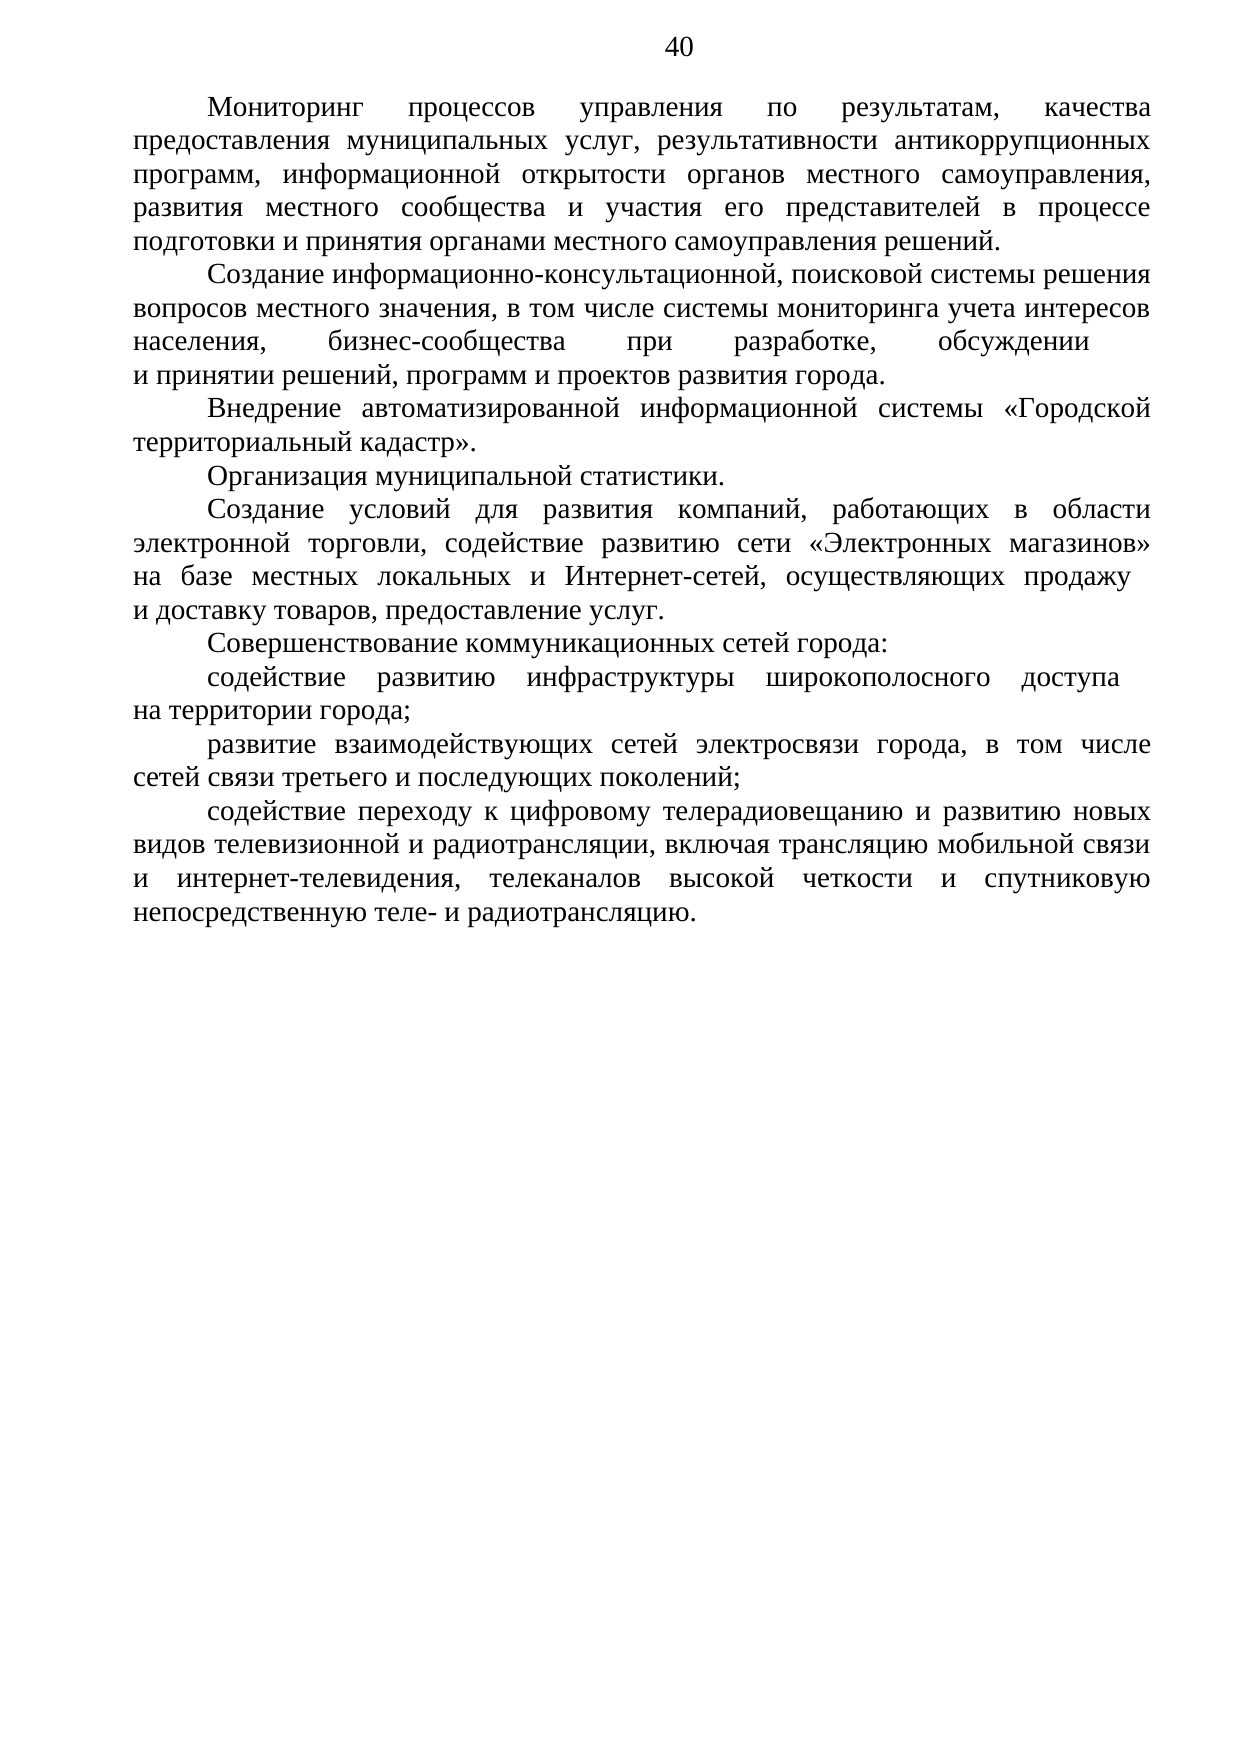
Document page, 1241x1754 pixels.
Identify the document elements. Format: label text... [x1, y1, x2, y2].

text Организация муниципальной статистики. [133, 458, 1152, 491]
text Создание информационно-консультационной, поисковой системы решения вопросов местного значения, в том числе системы мониторинга учета интересов населения, бизнес-сообщества при разработке, обсуждении и принятии решений, программ и проектов развития города. [133, 256, 1152, 391]
text Мониторинг процессов управления по результатам, качества предоставления муниципальных услуг, результативности антикоррупционных программ, информационной открытости органов местного самоуправления, развития местного сообщества и участия его представителей в процессе подготовки и принятия органами местного самоуправления решений. [133, 89, 1152, 256]
text содействие переходу к цифровому телерадиовещанию и развитию новых видов телевизионной и радиотрансляции, включая трансляцию мобильной связи и интернет-телевидения, телеканалов высокой четкости и спутниковую непосредственную теле- и радиотрансляцию. [133, 793, 1152, 927]
text развитие взаимодействующих сетей электросвязи города, в том числе сетей связи третьего и последующих поколений; [133, 726, 1152, 793]
text Совершенствование коммуникационных сетей города: [133, 625, 1152, 659]
text содействие развитию инфраструктуры широкополосного доступа на территории города; [133, 659, 1152, 726]
text Внедрение автоматизированной информационной системы «Городской территориальный кадастр». [133, 391, 1152, 458]
text Создание условий для развития компаний, работающих в области электронной торговли, содействие развитию сети «Электронных магазинов» на базе местных локальных и Интернет-сетей, осуществляющих продажу и доставку товаров, предоставление услуг. [133, 491, 1152, 625]
